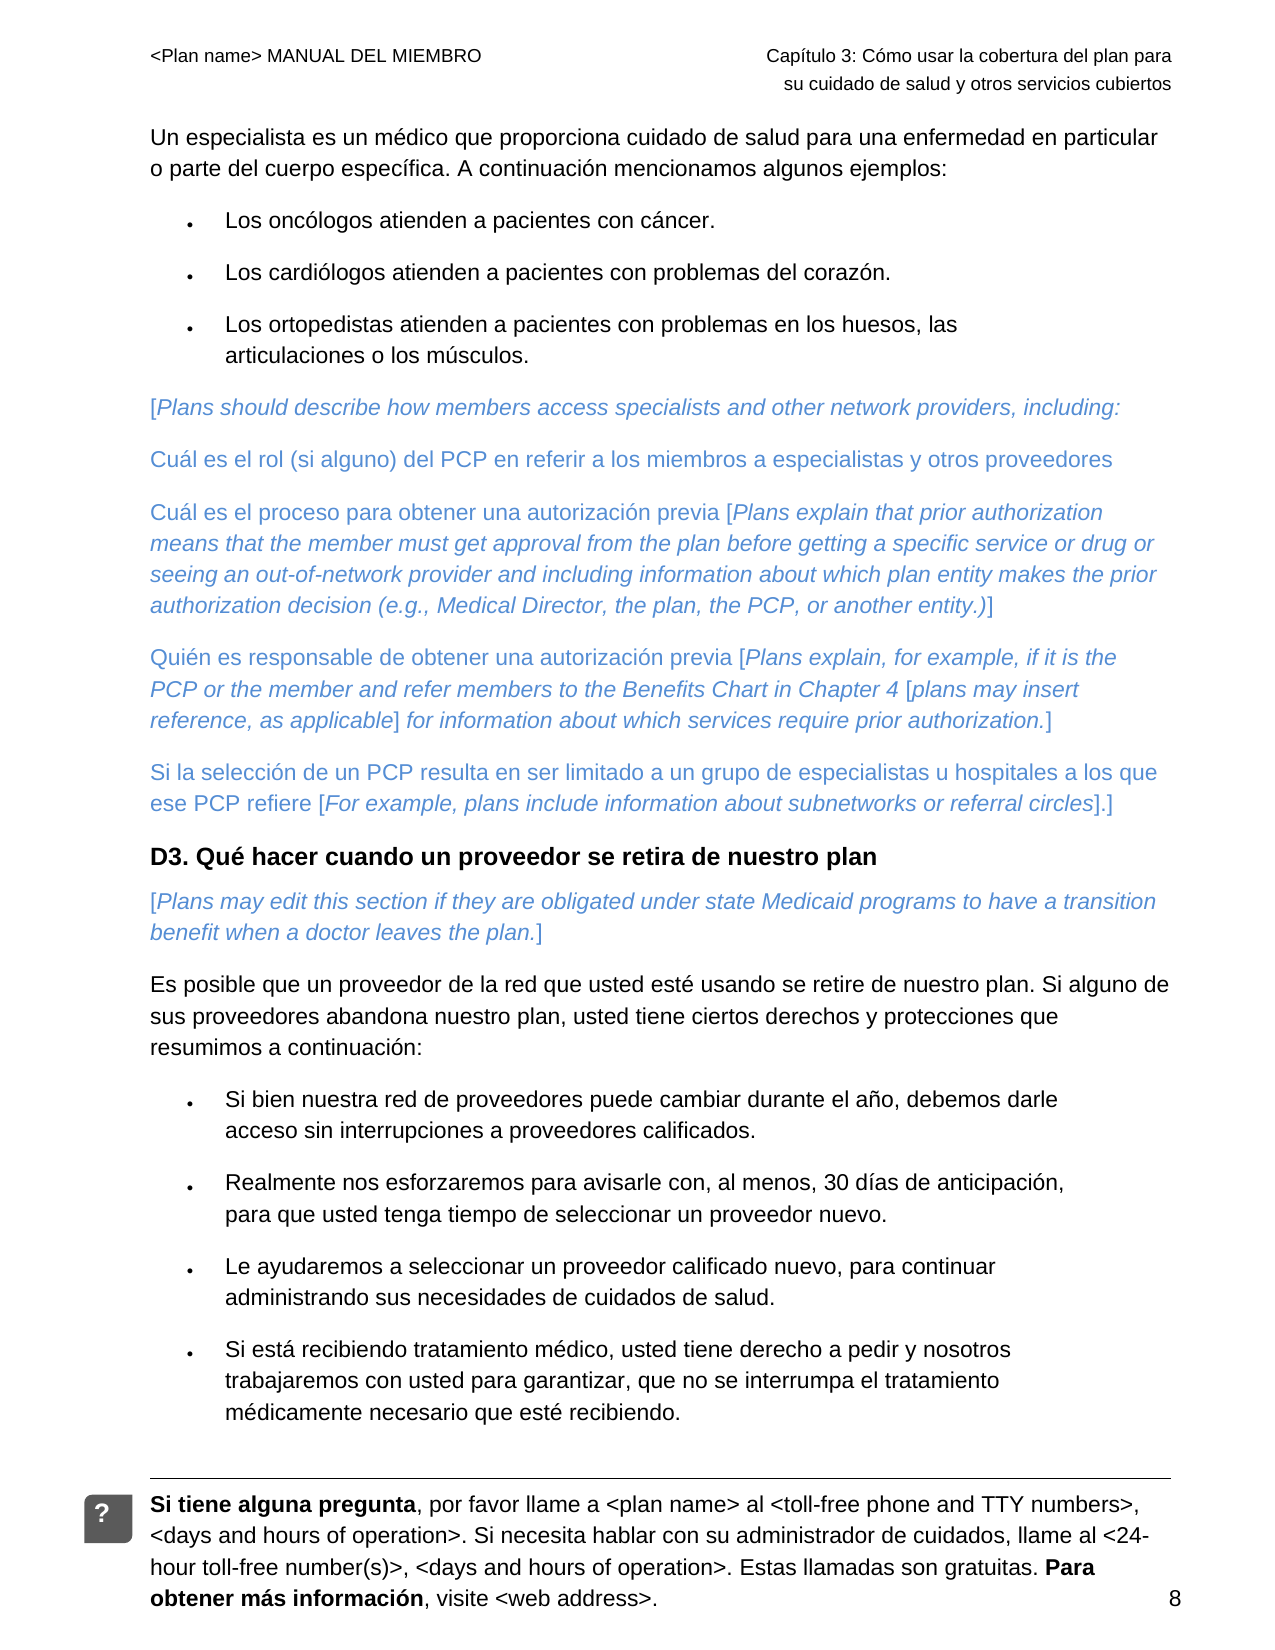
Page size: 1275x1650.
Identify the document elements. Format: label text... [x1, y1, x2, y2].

text Si bien nuestra red de proveedores puede cambiar durante el año, debemos darle acceso sin interrupciones a proveedores calificados. [187, 1082, 1096, 1145]
text Si está recibiendo tratamiento médico, usted tiene derecho a pedir y nosotros trabajaremos con usted para garantizar, que no se interrumpa el tratamiento médicamente necesario que esté recibiendo. [187, 1332, 1096, 1426]
text Cuál es el rol (si alguno) del PCP en referir a los miembros a especialistas y otros proveedores [150, 443, 1171, 474]
list Quién es responsable de obtener una autorización previa [Plans explain, for example, if it is the PCP or the member and refer members to the Benefits Chart in Chapter 4 [plans may insert reference, as applicable] for information about which services require prior authorization.] [150, 641, 1171, 734]
list Cuál es el proceso para obtener una autorización previa [Plans explain that prior authorization means that the member must get approval from the plan before getting a specific service or drug or seeing an out-of-network provider and including information about which plan entity makes the prior authorization decision (e.g., Medical Director, the plan, the PCP, or another entity.)] [150, 495, 1171, 620]
text Le ayudaremos a seleccionar un proveedor calificado nuevo, para continuar administrando sus necesidades de cuidados de salud. [187, 1249, 1096, 1312]
text Es posible que un proveedor de la red que usted esté usando se retire de nuestro plan. Si alguno de sus proveedores abandona nuestro plan, usted tiene ciertos derechos y protecciones que resumimos a continuación: [150, 968, 1171, 1062]
text Realmente nos esforzaremos para avisarle con, al menos, 30 días de anticipación, para que usted tenga tiempo de seleccionar un proveedor nuevo. [187, 1166, 1096, 1228]
text Los oncólogos atienden a pacientes con cáncer. [187, 203, 1096, 234]
subtitle D3. Qué hacer cuando un proveedor se retira de nuestro plan [150, 839, 1096, 872]
text Los cardiólogos atienden a pacientes con problemas del corazón. [187, 255, 1096, 287]
text Los ortopedistas atienden a pacientes con problemas en los huesos, las articulaciones o los músculos. [187, 307, 1096, 370]
text [Plans may edit this section if they are obligated under state Medicaid programs to have a transition benefit when a doctor leaves the plan.] [150, 884, 1171, 947]
list Si la selección de un PCP resulta en ser limitado a un grupo de especialistas u hospitales a los que ese PCP refiere [For example, plans include information about subnetworks or referral circles].] [150, 755, 1171, 818]
text Un especialista es un médico que proporciona cuidado de salud para una enfermedad en particular o parte del cuerpo específica. A continuación mencionamos algunos ejemplos: [150, 120, 1171, 182]
text [Plans should describe how members access specialists and other network providers, including: [150, 391, 1171, 422]
